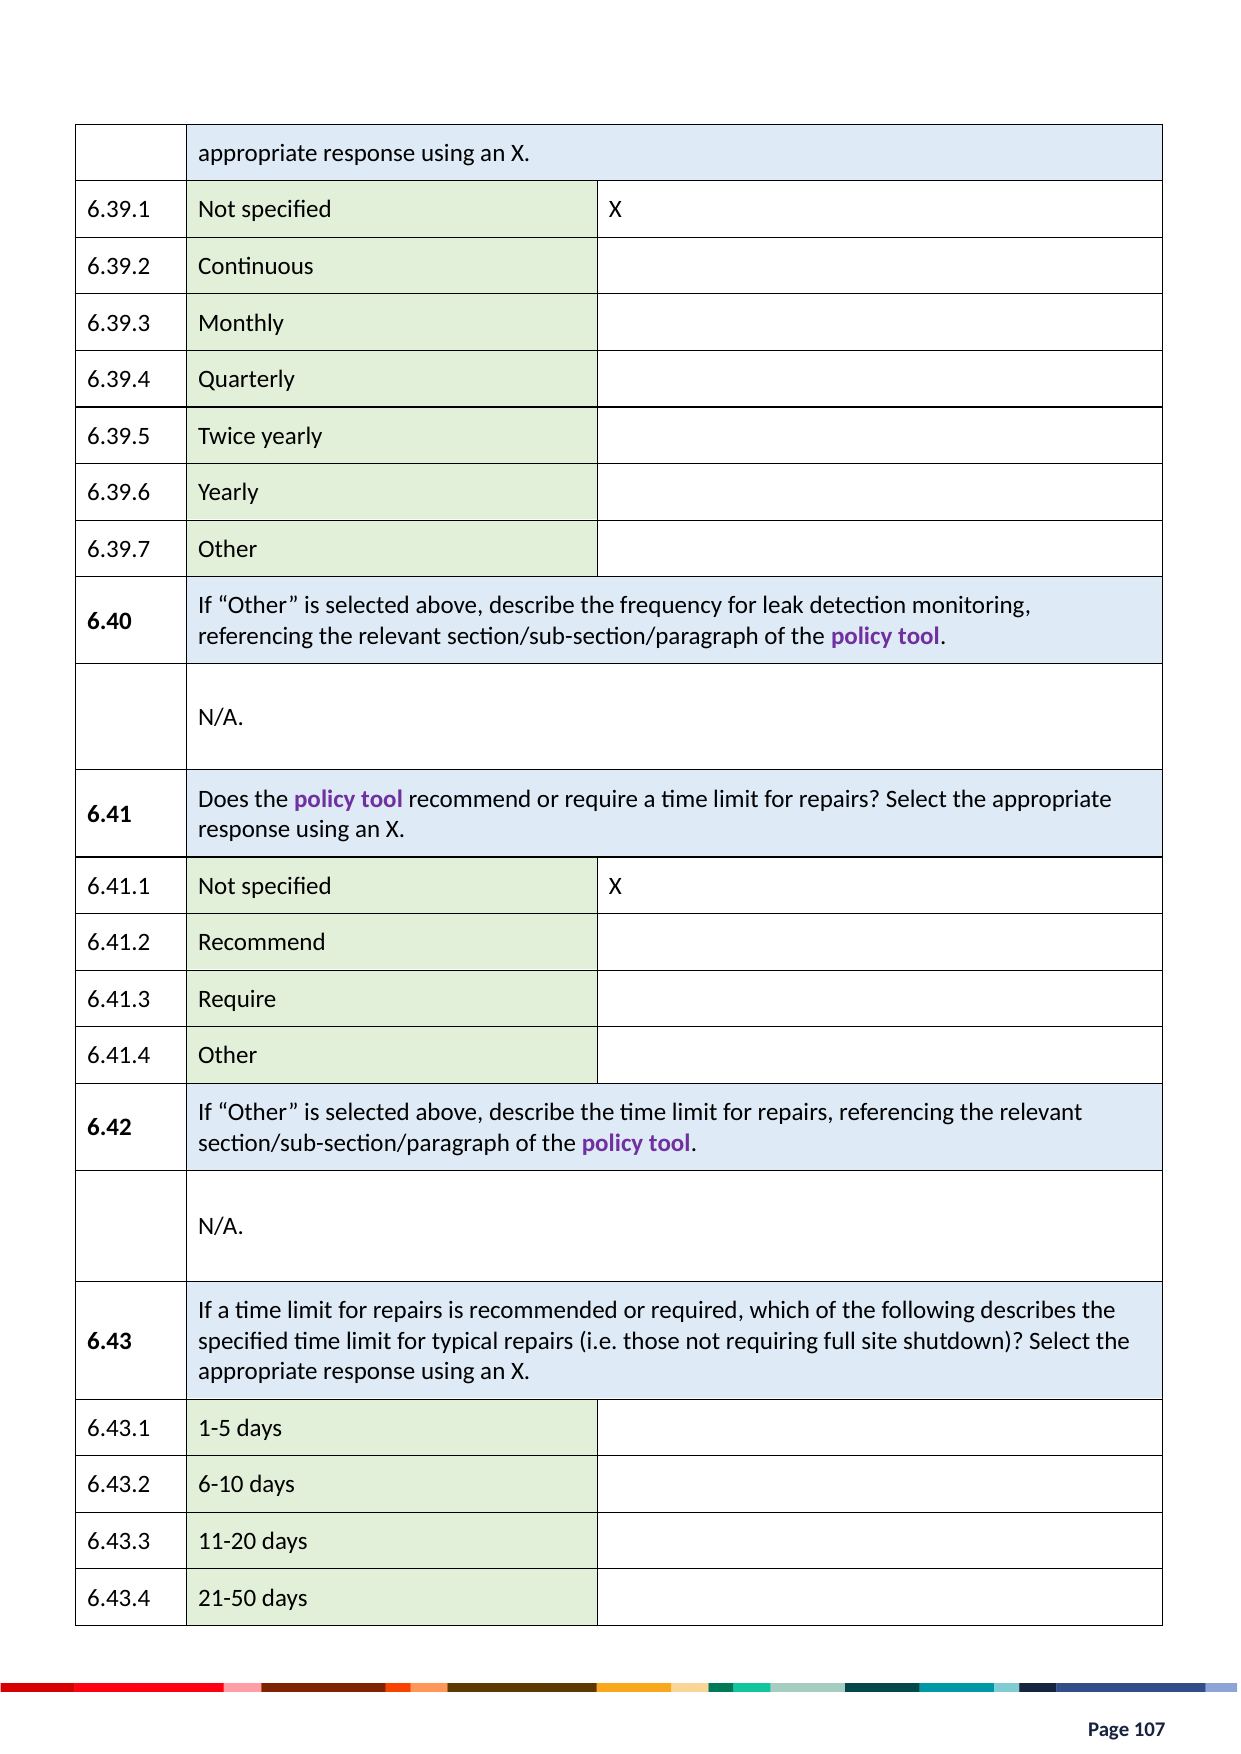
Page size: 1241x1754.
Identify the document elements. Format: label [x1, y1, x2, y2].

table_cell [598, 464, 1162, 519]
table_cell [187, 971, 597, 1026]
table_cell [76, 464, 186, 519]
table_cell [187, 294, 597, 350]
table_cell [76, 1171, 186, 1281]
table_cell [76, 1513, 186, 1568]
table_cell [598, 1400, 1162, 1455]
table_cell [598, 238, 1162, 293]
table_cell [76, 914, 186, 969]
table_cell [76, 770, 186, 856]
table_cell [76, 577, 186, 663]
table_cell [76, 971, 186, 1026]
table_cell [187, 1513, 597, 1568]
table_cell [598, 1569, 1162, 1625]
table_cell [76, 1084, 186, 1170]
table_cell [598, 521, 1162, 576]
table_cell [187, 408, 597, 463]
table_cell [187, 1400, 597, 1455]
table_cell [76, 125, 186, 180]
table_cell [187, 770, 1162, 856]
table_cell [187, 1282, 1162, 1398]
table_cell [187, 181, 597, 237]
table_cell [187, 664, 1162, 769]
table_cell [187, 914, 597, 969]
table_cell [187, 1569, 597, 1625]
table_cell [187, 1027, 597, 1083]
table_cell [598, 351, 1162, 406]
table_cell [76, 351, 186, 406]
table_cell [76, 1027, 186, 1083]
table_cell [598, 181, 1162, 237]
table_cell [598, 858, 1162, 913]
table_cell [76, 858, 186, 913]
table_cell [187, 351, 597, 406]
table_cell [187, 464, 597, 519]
picture [0, 1683, 1236, 1692]
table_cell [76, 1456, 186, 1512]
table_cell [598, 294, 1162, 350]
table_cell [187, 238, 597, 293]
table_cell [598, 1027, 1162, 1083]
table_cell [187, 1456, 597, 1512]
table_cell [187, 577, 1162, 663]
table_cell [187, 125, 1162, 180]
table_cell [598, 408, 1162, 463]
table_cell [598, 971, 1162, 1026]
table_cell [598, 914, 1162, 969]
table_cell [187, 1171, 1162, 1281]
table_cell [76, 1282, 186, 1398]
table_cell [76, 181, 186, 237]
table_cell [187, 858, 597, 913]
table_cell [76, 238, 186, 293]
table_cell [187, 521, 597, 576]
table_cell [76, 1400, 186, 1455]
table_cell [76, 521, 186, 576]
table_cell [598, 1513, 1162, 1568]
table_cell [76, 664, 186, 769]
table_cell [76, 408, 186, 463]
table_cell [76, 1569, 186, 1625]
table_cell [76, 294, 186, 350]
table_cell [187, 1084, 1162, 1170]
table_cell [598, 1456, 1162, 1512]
